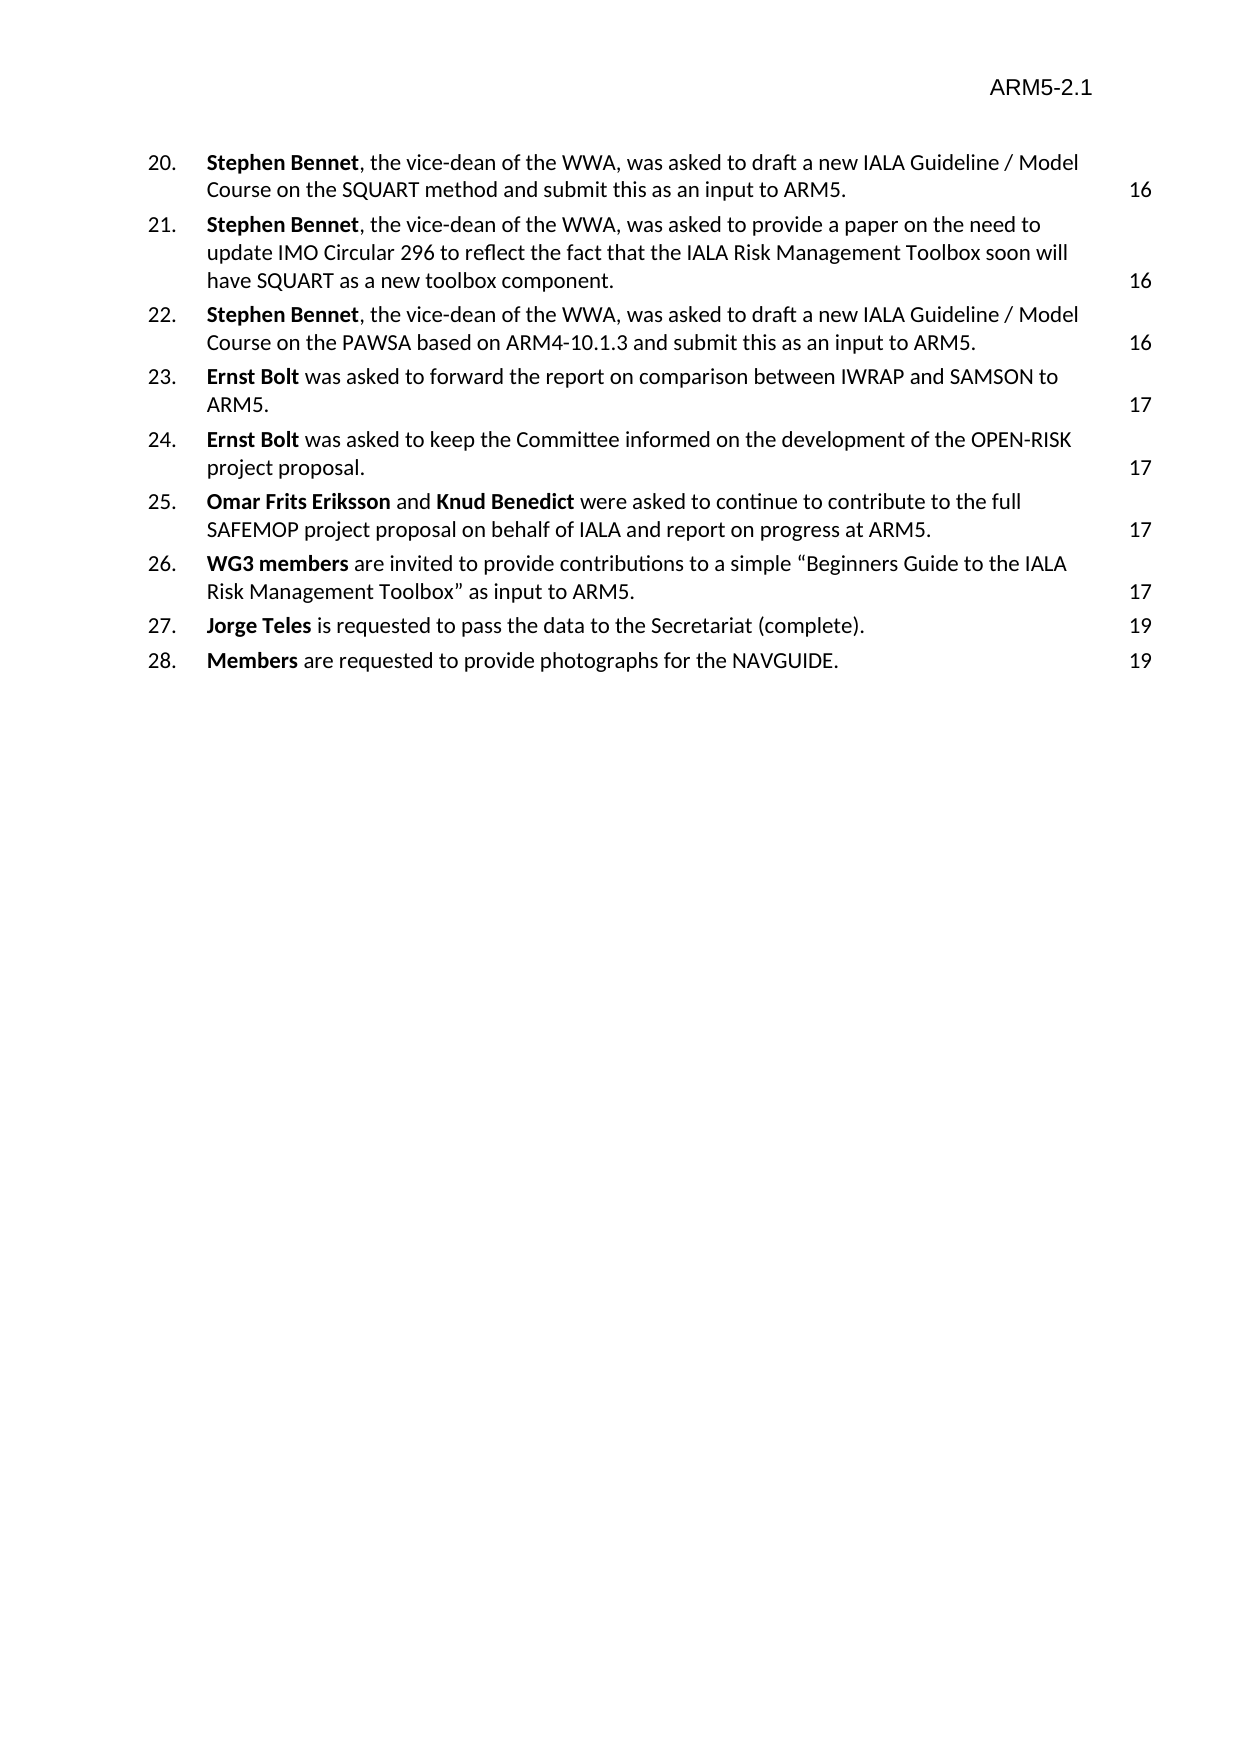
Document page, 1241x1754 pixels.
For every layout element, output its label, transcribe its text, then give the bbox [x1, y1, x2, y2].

text Stephen Bennet, the vice-dean of the WWA, was asked to provide a paper on the need to update IMO Circular 296 to reflect the fact that the IALA Risk Management Toolbox soon will have SQUART as a new toolbox component. 16 [148, 210, 1093, 294]
text Members are requested to provide photographs for the NAVGUIDE. 19 [148, 646, 1093, 674]
text Omar Frits Eriksson and Knud Benedict were asked to continue to contribute to the full SAFEMOP project proposal on behalf of IALA and report on progress at ARM5. 17 [148, 487, 1093, 543]
text WG3 members are invited to provide contributions to a simple “Beginners Guide to the IALA Risk Management Toolbox” as input to ARM5. 17 [148, 549, 1093, 605]
text Ernst Bolt was asked to keep the Committee informed on the development of the OPEN-RISK project proposal. 17 [148, 425, 1093, 481]
text Stephen Bennet, the vice-dean of the WWA, was asked to draft a new IALA Guideline / Model Course on the SQUART method and submit this as an input to ARM5. 16 [148, 148, 1093, 204]
text Stephen Bennet, the vice-dean of the WWA, was asked to draft a new IALA Guideline / Model Course on the PAWSA based on ARM4-10.1.3 and submit this as an input to ARM5. 16 [148, 300, 1093, 356]
text Ernst Bolt was asked to forward the report on comparison between IWRAP and SAMSON to ARM5. 17 [148, 362, 1093, 418]
text Jorge Teles is requested to pass the data to the Secretariat (complete). 19 [148, 612, 1093, 640]
